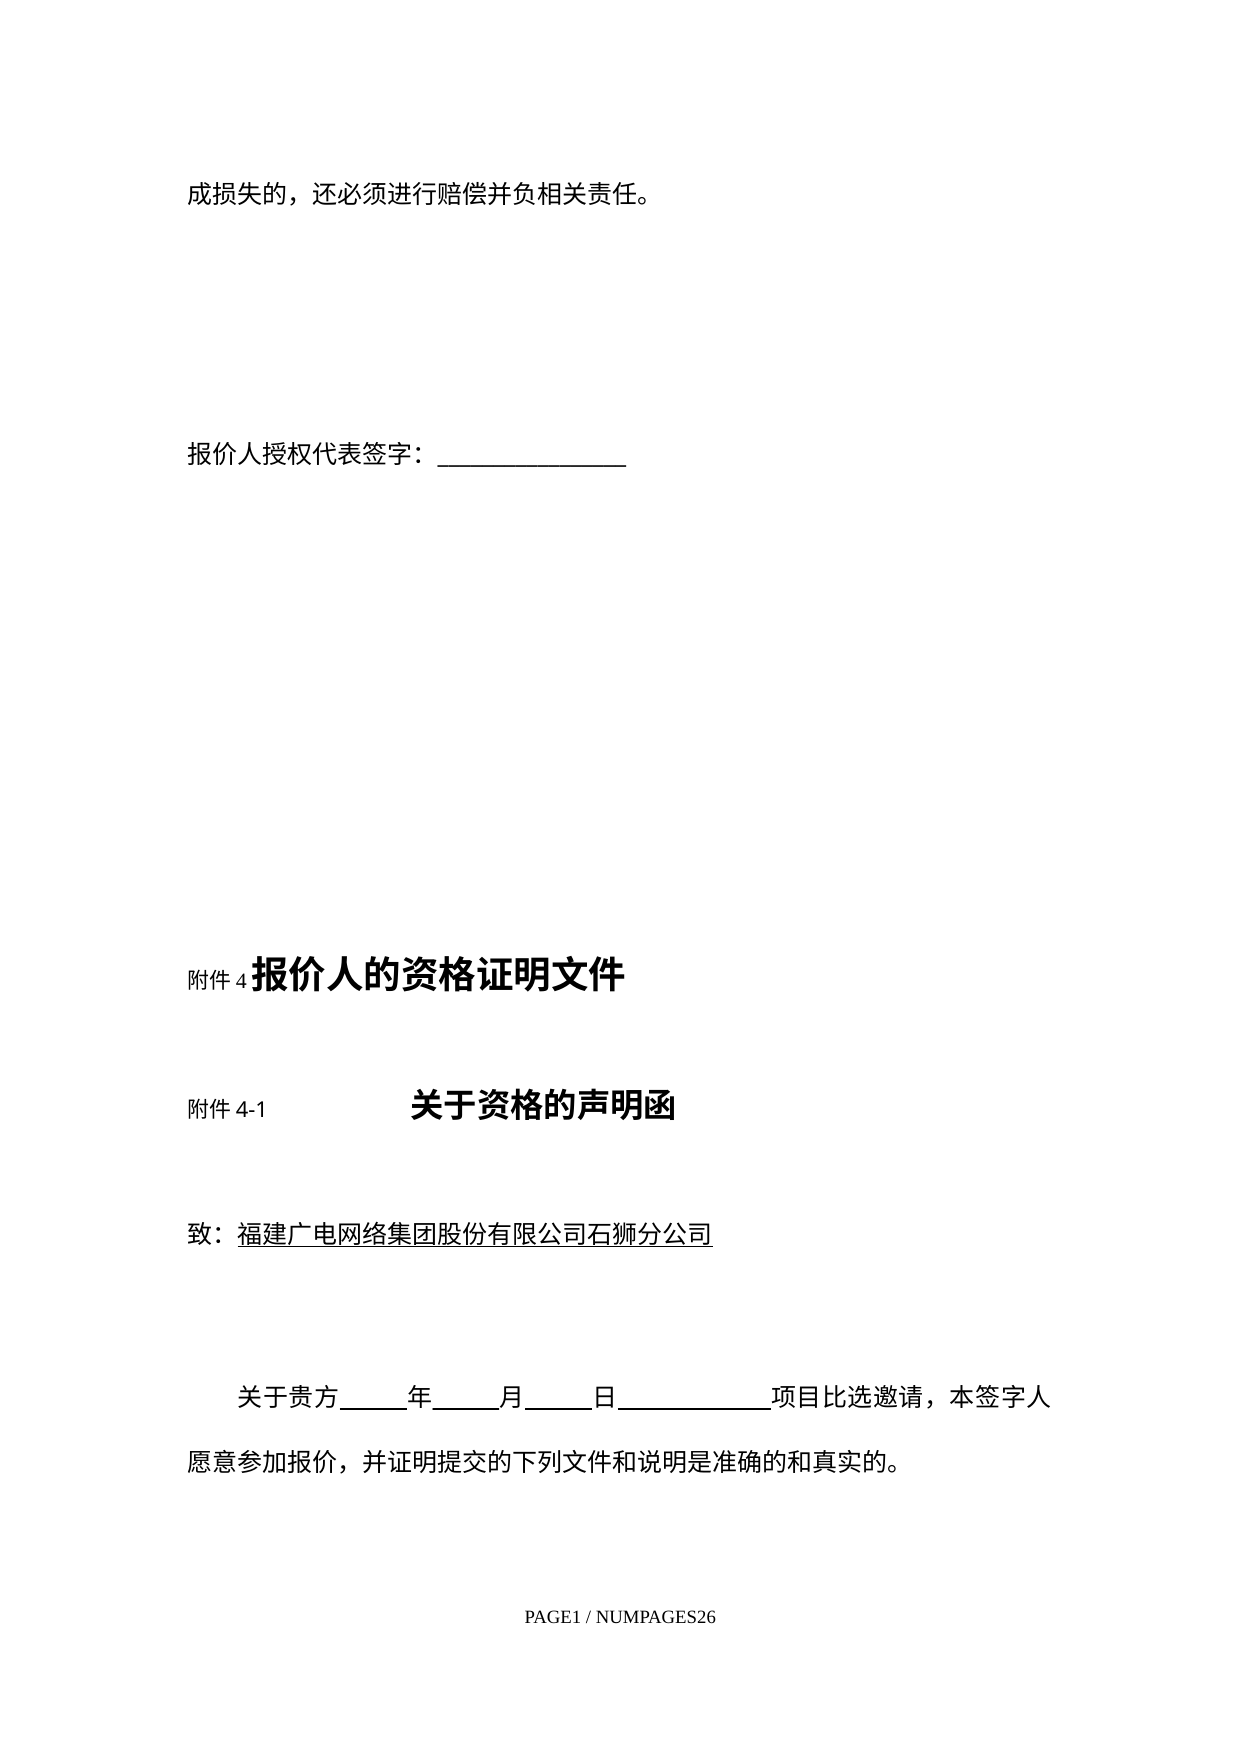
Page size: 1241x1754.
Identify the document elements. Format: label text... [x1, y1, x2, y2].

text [187, 160, 1053, 225]
text 致：福建广电网络集团股份有限公司石狮分公司 [187, 1200, 1053, 1265]
text 附件4报价人的资格证明文件 [187, 940, 1053, 1005]
text 关于贵方______年______月______日 项目比选邀请，本签字人愿意参加报价，并证明提交的下列文件和说明是准确的和真实的。 [187, 1363, 1053, 1493]
text 报价人授权代表签字：_________________ [187, 420, 1053, 485]
text 附件4-1 关于资格的声明函 [187, 1070, 1053, 1135]
